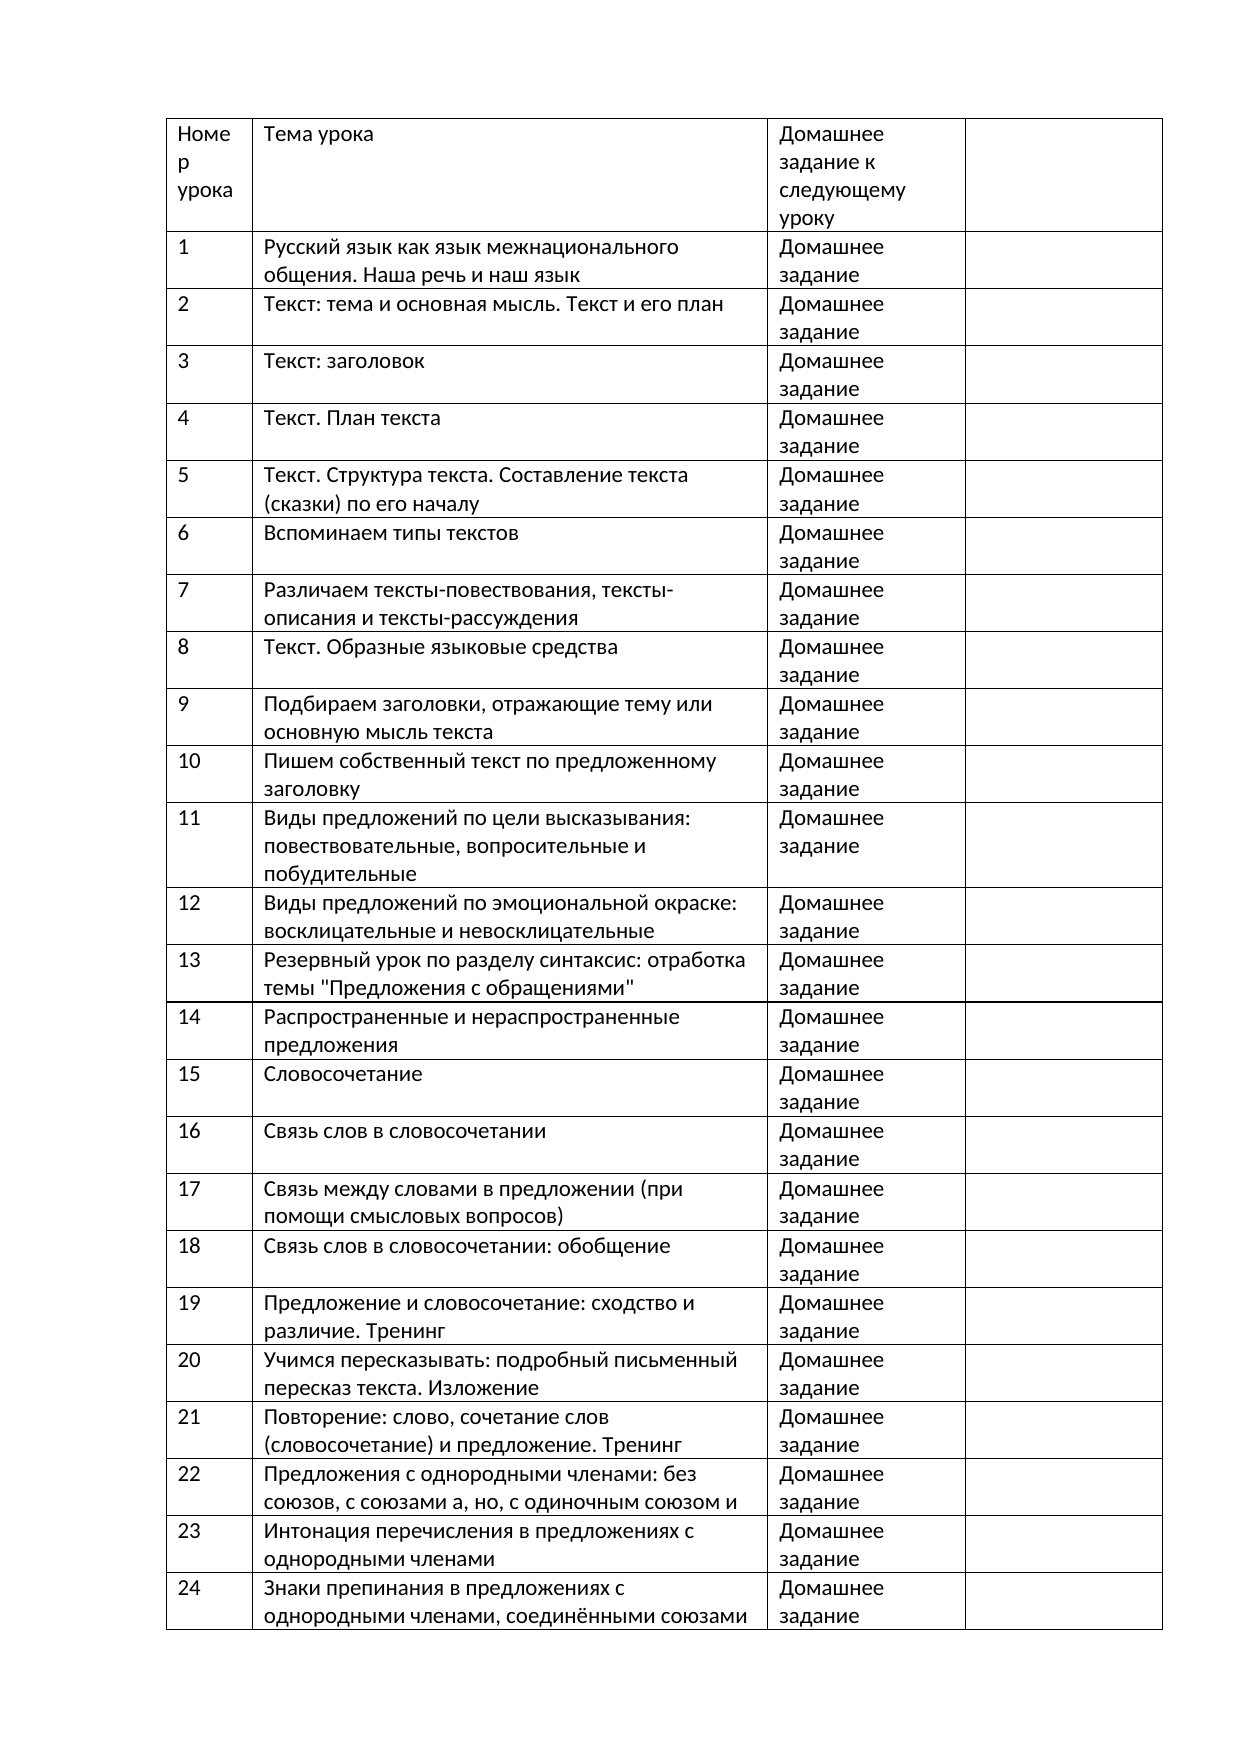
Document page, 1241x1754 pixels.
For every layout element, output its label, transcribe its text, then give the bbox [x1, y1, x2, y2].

table_header [966, 119, 1162, 231]
table_cell 3 [167, 346, 252, 402]
table_cell Домашнее задание [768, 632, 965, 688]
table_cell 11 [167, 803, 252, 887]
table_cell [966, 404, 1162, 459]
table_cell Подбираем заголовки, отражающие тему или основную мысль текста [253, 689, 767, 745]
table_cell Повторение: слово, сочетание слов (словосочетание) и предложение. Тренинг [253, 1402, 767, 1458]
table_cell Вспоминаем типы текстов [253, 518, 767, 574]
table_cell 14 [167, 1003, 252, 1058]
table_cell 21 [167, 1402, 252, 1458]
table_cell [966, 1345, 1162, 1401]
table_cell [966, 1573, 1162, 1629]
table_cell Интонация перечисления в предложениях с однородными членами [253, 1516, 767, 1572]
table_cell [966, 1288, 1162, 1344]
table_cell Домашнее задание [768, 518, 965, 574]
table_cell Домашнее задание [768, 289, 965, 345]
table_cell 12 [167, 888, 252, 944]
table_cell Текст. Образные языковые средства [253, 632, 767, 688]
table_cell [966, 518, 1162, 574]
table_cell Домашнее задание [768, 1060, 965, 1116]
table_cell [966, 346, 1162, 402]
table_cell [966, 289, 1162, 345]
table_cell [966, 1402, 1162, 1458]
table_cell 23 [167, 1516, 252, 1572]
table_cell Домашнее задание [768, 461, 965, 517]
table_cell Знаки препинания в предложениях с однородными членами, соединёнными союзами [253, 1573, 767, 1629]
table_cell [966, 888, 1162, 944]
table_cell Словосочетание [253, 1060, 767, 1116]
table_cell [966, 1003, 1162, 1058]
table_cell Домашнее задание [768, 346, 965, 402]
table_cell [966, 461, 1162, 517]
table_cell 5 [167, 461, 252, 517]
table_cell Виды предложений по эмоциональной окраске: восклицательные и невосклицательные [253, 888, 767, 944]
table_cell Текст: тема и основная мысль. Текст и его план [253, 289, 767, 345]
table_cell [966, 689, 1162, 745]
table_cell 19 [167, 1288, 252, 1344]
table_cell [966, 1174, 1162, 1230]
table_cell 20 [167, 1345, 252, 1401]
table_cell 9 [167, 689, 252, 745]
table_cell Домашнее задание [768, 1174, 965, 1230]
table_cell 17 [167, 1174, 252, 1230]
table_cell [966, 1459, 1162, 1515]
table_cell [966, 575, 1162, 631]
table_cell Домашнее задание [768, 1231, 965, 1287]
table_cell 6 [167, 518, 252, 574]
table_cell Домашнее задание [768, 404, 965, 459]
table_cell Виды предложений по цели высказывания: повествовательные, вопросительные и побудительные [253, 803, 767, 887]
table_cell Текст. План текста [253, 404, 767, 459]
table_cell Связь между словами в предложении (при помощи смысловых вопросов) [253, 1174, 767, 1230]
table_cell Предложение и словосочетание: сходство и различие. Тренинг [253, 1288, 767, 1344]
table_cell Различаем тексты-повествования, тексты-описания и тексты-рассуждения [253, 575, 767, 631]
table_cell [966, 803, 1162, 887]
table_cell Резервный урок по разделу синтаксис: отработка темы "Предложения с обращениями" [253, 945, 767, 1001]
table_cell 22 [167, 1459, 252, 1515]
table_cell 24 [167, 1573, 252, 1629]
table_cell Домашнее задание [768, 1117, 965, 1173]
table_cell Домашнее задание [768, 1573, 965, 1629]
table_cell Домашнее задание [768, 888, 965, 944]
table_cell Домашнее задание [768, 575, 965, 631]
table_cell Учимся пересказывать: подробный письменный пересказ текста. Изложение [253, 1345, 767, 1401]
table_cell Домашнее задание [768, 1516, 965, 1572]
table_cell Связь слов в словосочетании: обобщение [253, 1231, 767, 1287]
table_cell Домашнее задание [768, 746, 965, 802]
table_cell 7 [167, 575, 252, 631]
table_cell Домашнее задание [768, 1288, 965, 1344]
table_cell Домашнее задание [768, 689, 965, 745]
table_cell Пишем собственный текст по предложенному заголовку [253, 746, 767, 802]
table_cell [966, 1231, 1162, 1287]
table_cell 4 [167, 404, 252, 459]
table_cell Предложения с однородными членами: без союзов, с союзами а, но, с одиночным союзом и [253, 1459, 767, 1515]
table_cell [966, 945, 1162, 1001]
table_cell 2 [167, 289, 252, 345]
table_cell Домашнее задание [768, 1345, 965, 1401]
table_cell Домашнее задание [768, 1459, 965, 1515]
table_cell [966, 746, 1162, 802]
table_cell Текст: заголовок [253, 346, 767, 402]
table_cell Русский язык как язык межнационального общения. Наша речь и наш язык [253, 232, 767, 288]
table_header Номер урока [167, 119, 252, 231]
table_cell Домашнее задание [768, 1003, 965, 1058]
table_cell [966, 1060, 1162, 1116]
table_cell 10 [167, 746, 252, 802]
table_cell 8 [167, 632, 252, 688]
table_cell Домашнее задание [768, 1402, 965, 1458]
table_cell 15 [167, 1060, 252, 1116]
table_cell 16 [167, 1117, 252, 1173]
table_cell Связь слов в словосочетании [253, 1117, 767, 1173]
table_cell [966, 632, 1162, 688]
table_cell Домашнее задание [768, 232, 965, 288]
table_cell Распространенные и нераспространенные предложения [253, 1003, 767, 1058]
table_cell Домашнее задание [768, 945, 965, 1001]
table_header Домашнее задание к следующему уроку [768, 119, 965, 231]
table_cell Текст. Структура текста. Составление текста (сказки) по его началу [253, 461, 767, 517]
table_cell Домашнее задание [768, 803, 965, 887]
table_cell [966, 1516, 1162, 1572]
table_cell 18 [167, 1231, 252, 1287]
table_cell [966, 1117, 1162, 1173]
table_header Тема урока [253, 119, 767, 231]
table_cell 13 [167, 945, 252, 1001]
table_cell [966, 232, 1162, 288]
table_cell 1 [167, 232, 252, 288]
